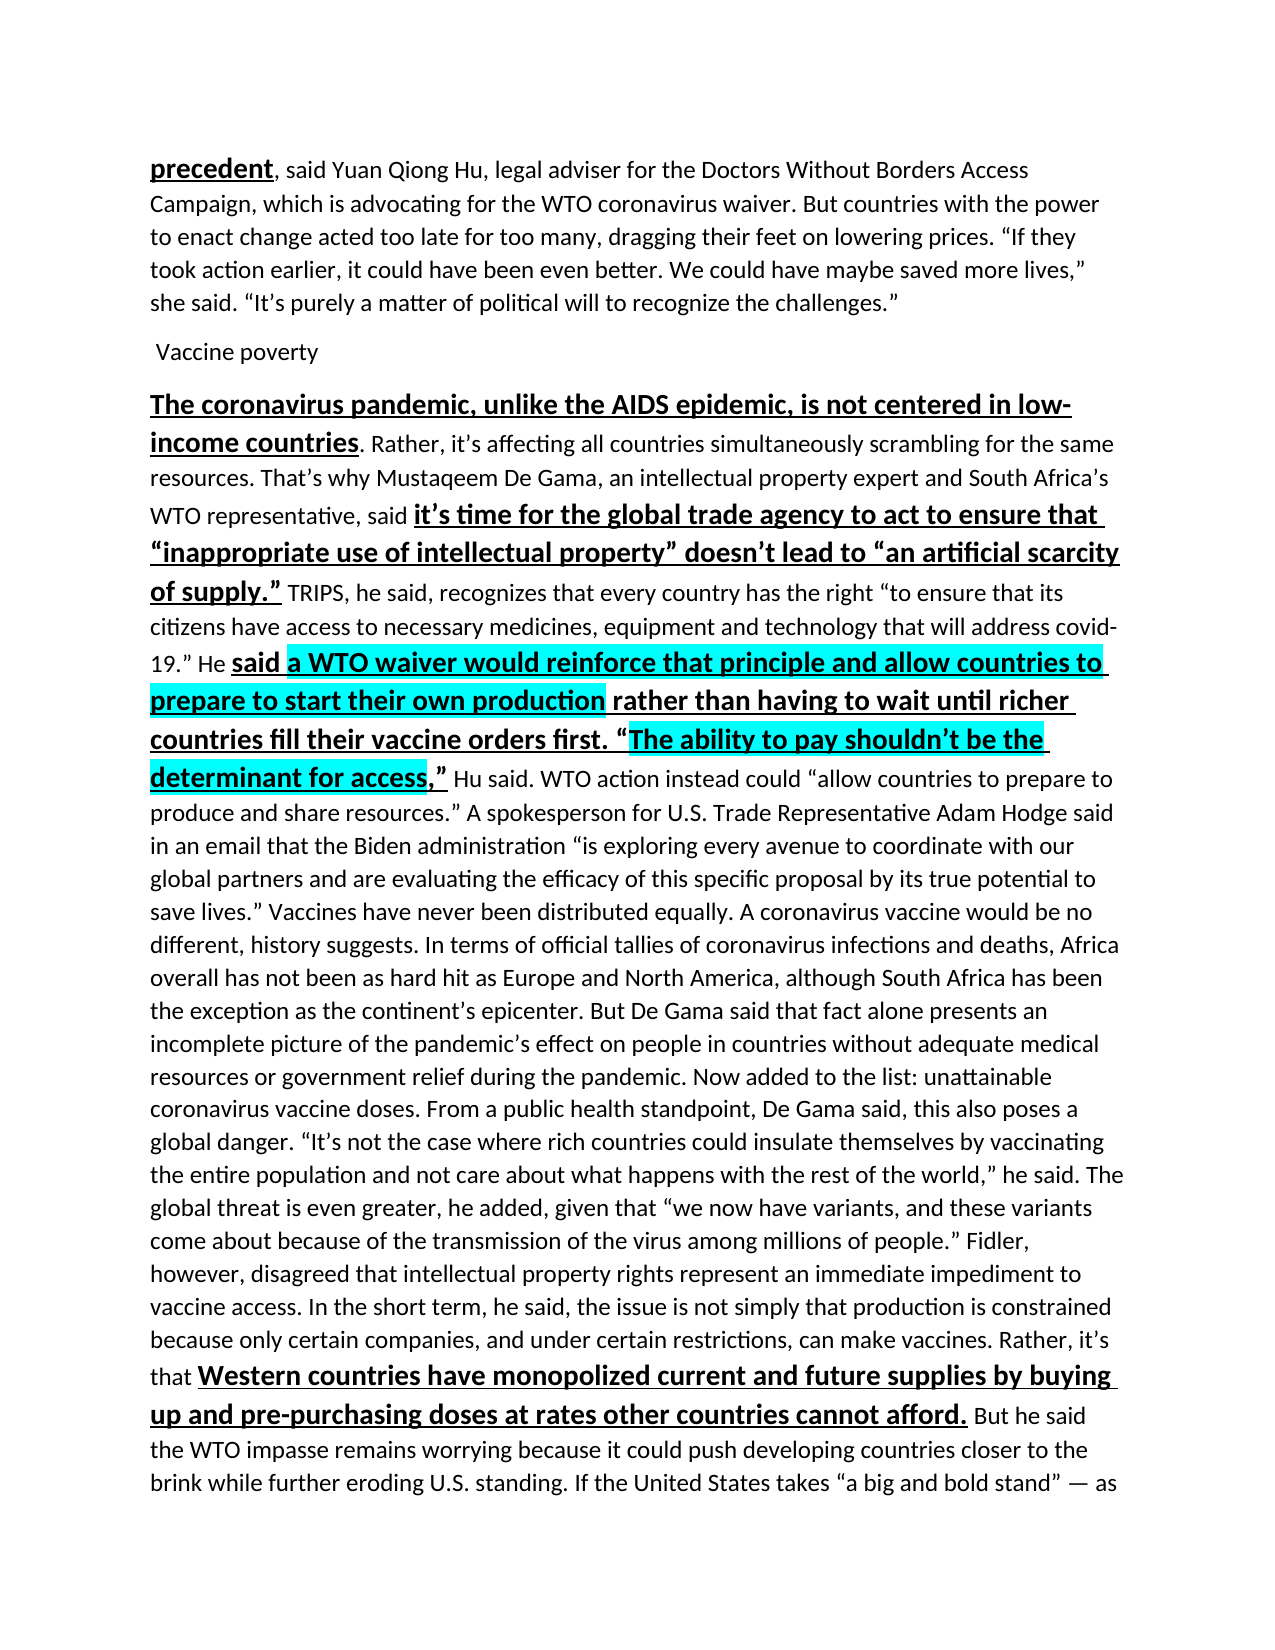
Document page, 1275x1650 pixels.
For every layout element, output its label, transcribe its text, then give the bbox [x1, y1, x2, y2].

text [150, 150, 1125, 317]
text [150, 386, 1125, 1497]
text Vaccine poverty [150, 336, 1125, 367]
